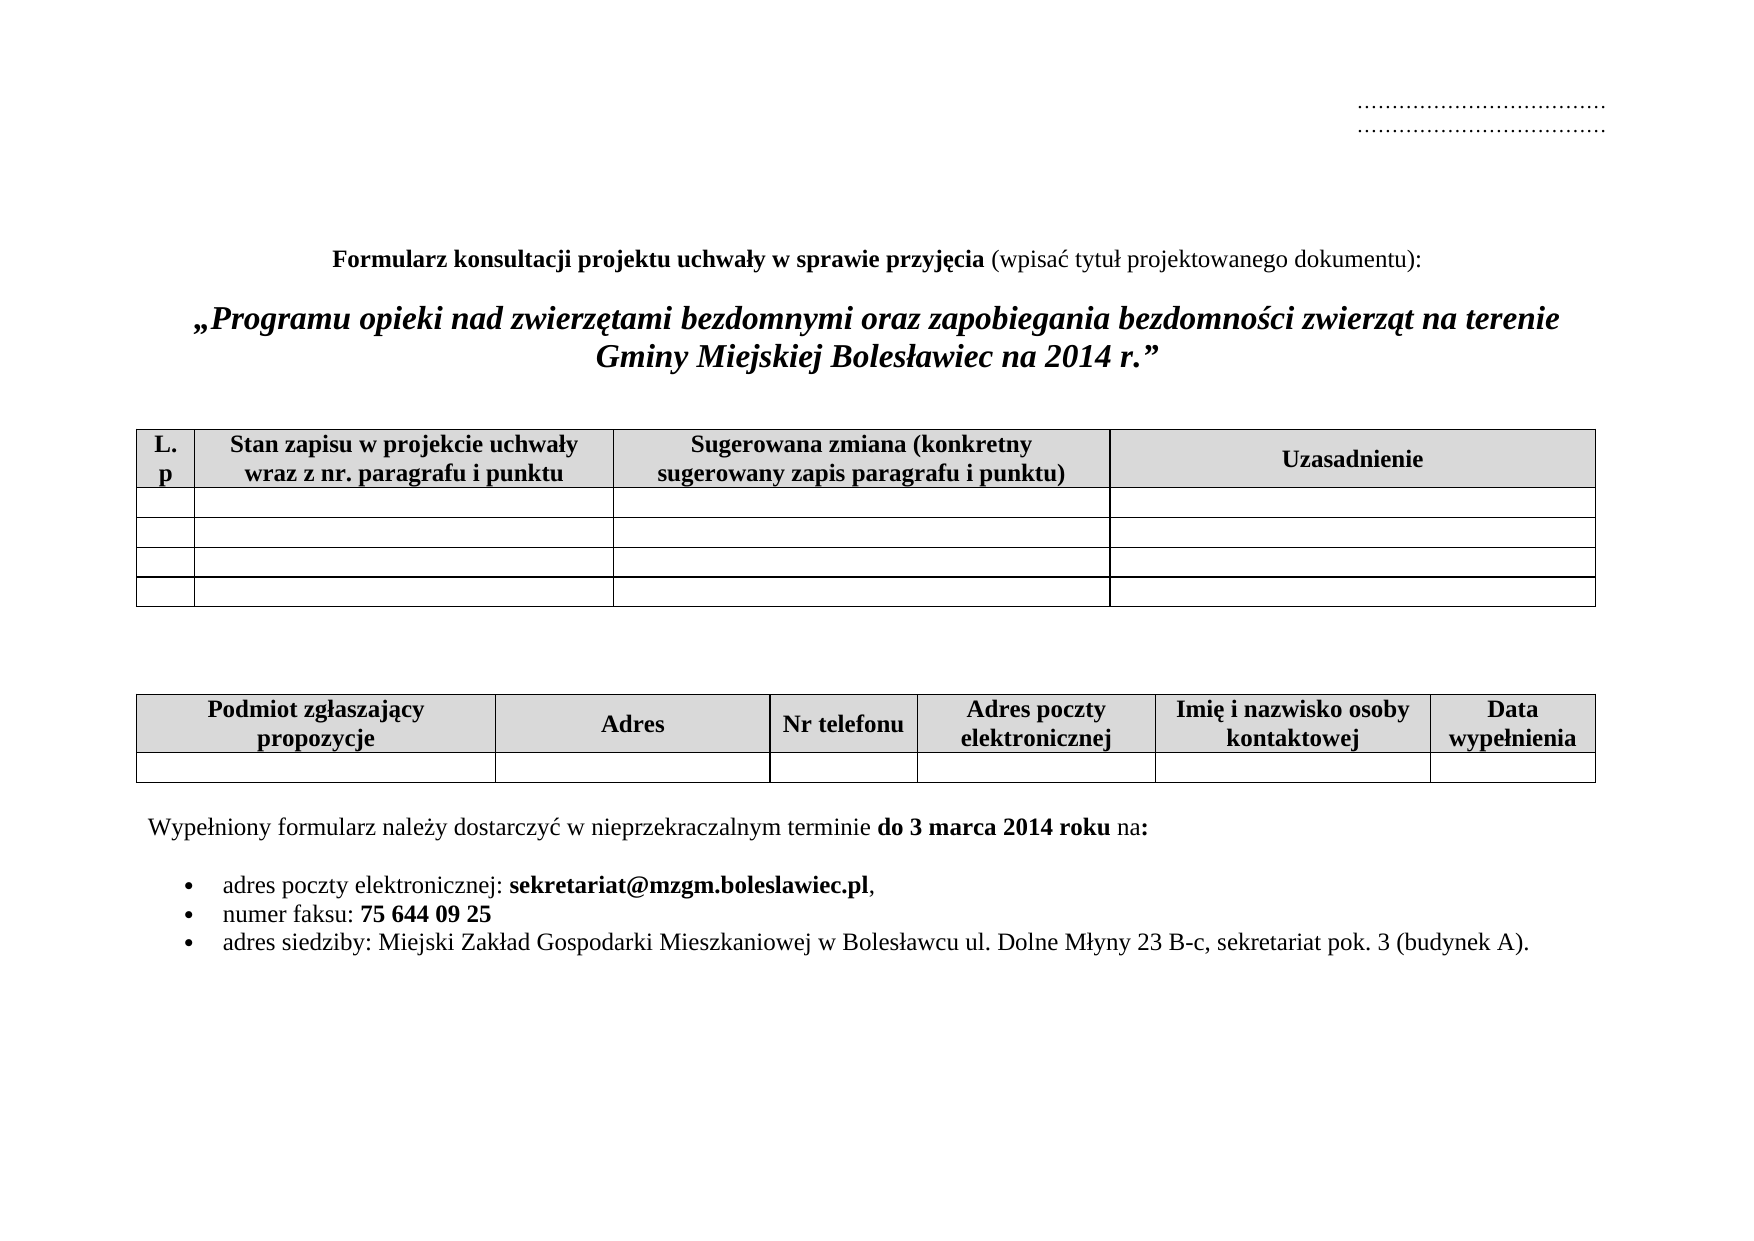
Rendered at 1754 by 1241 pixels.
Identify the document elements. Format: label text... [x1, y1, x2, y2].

list numer faksu: 75 644 09 25 [185, 899, 1606, 927]
text ……………………………… [148, 113, 1606, 137]
table_cell [1111, 548, 1595, 576]
table_header Nr telefonu [771, 695, 917, 752]
table_cell [195, 488, 613, 517]
table_cell [918, 753, 1155, 782]
table_header Imię i nazwisko osoby kontaktowej [1156, 695, 1430, 752]
table_cell [614, 518, 1109, 547]
text Wypełniony formularz należy dostarczyć w nieprzekraczalnym terminie do 3 marca 2014 roku na: [148, 812, 1606, 841]
text „Programu opieki nad zwierzętami bezdomnymi oraz zapobiegania bezdomności zwierząt na terenie Gminy Miejskiej Bolesławiec na 2014 r.” [148, 298, 1606, 375]
table_cell [496, 753, 769, 782]
table_header Sugerowana zmiana (konkretny sugerowany zapis paragrafu i punktu) [614, 430, 1109, 487]
table_header Stan zapisu w projekcie uchwały wraz z nr. paragrafu i punktu [195, 430, 613, 487]
table_header Data wypełnienia [1431, 695, 1595, 752]
table_cell [1156, 753, 1430, 782]
table_cell [614, 488, 1109, 517]
table_header Adres [496, 695, 769, 752]
table_cell [137, 753, 495, 782]
table_cell [137, 518, 194, 547]
table_header Uzasadnienie [1111, 430, 1595, 487]
table_cell [614, 548, 1109, 576]
table_cell [137, 578, 194, 606]
text ……………………………… [148, 89, 1606, 113]
table_cell [1111, 578, 1595, 606]
table_cell [195, 578, 613, 606]
table_cell [195, 518, 613, 547]
list adres poczty elektronicznej: sekretariat@mzgm.boleslawiec.pl, [185, 870, 1606, 899]
table_cell [1111, 488, 1595, 517]
table_cell [195, 548, 613, 576]
table_header Adres poczty elektronicznej [918, 695, 1155, 752]
table_cell [1111, 518, 1595, 547]
table_cell [771, 753, 917, 782]
table_cell [1431, 753, 1595, 782]
table_cell [137, 548, 194, 576]
table_header Podmiot zgłaszający propozycje [137, 695, 495, 752]
table_cell [137, 488, 194, 517]
text Formularz konsultacji projektu uchwały w sprawie przyjęcia (wpisać tytuł projektowanego dokumentu): [148, 244, 1606, 273]
table_header L.p [137, 430, 194, 487]
table_cell [614, 578, 1109, 606]
list adres siedziby: Miejski Zakład Gospodarki Mieszkaniowej w Bolesławcu ul. Dolne Młyny 23 B-c, sekretariat pok. 3 (budynek A). [185, 927, 1606, 956]
